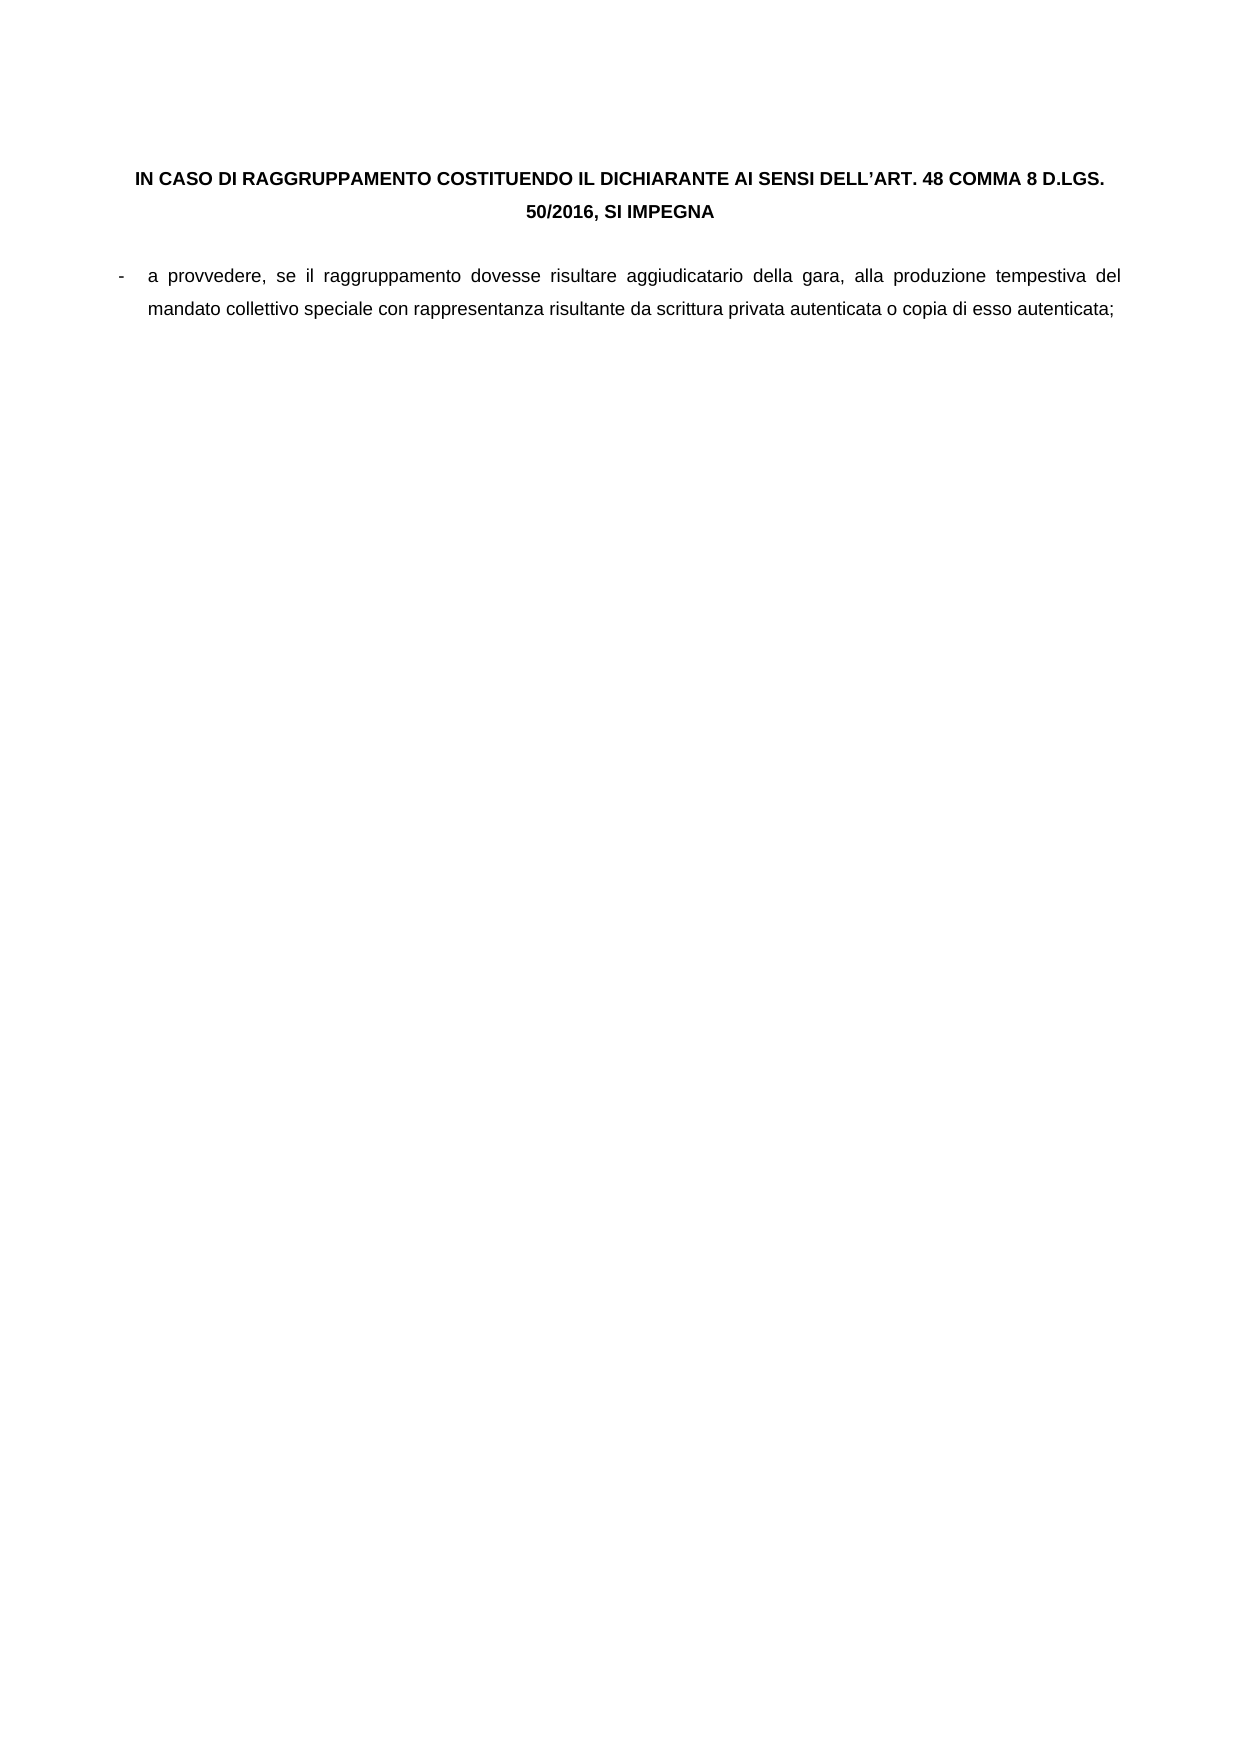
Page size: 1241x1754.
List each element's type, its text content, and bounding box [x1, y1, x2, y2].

text In caso di raggruppamento costituendo il dichiarante ai sensi DELL’ART. 48 Comma 8 d.lgS. 50/2016, si impegna [118, 168, 1122, 222]
text - a provvedere, se il raggruppamento dovesse risultare aggiudicatario della gara, alla produzione tempestiva del mandato collettivo speciale con rappresentanza risultante da scrittura privata autenticata o copia di esso autenticata; [118, 265, 1122, 319]
